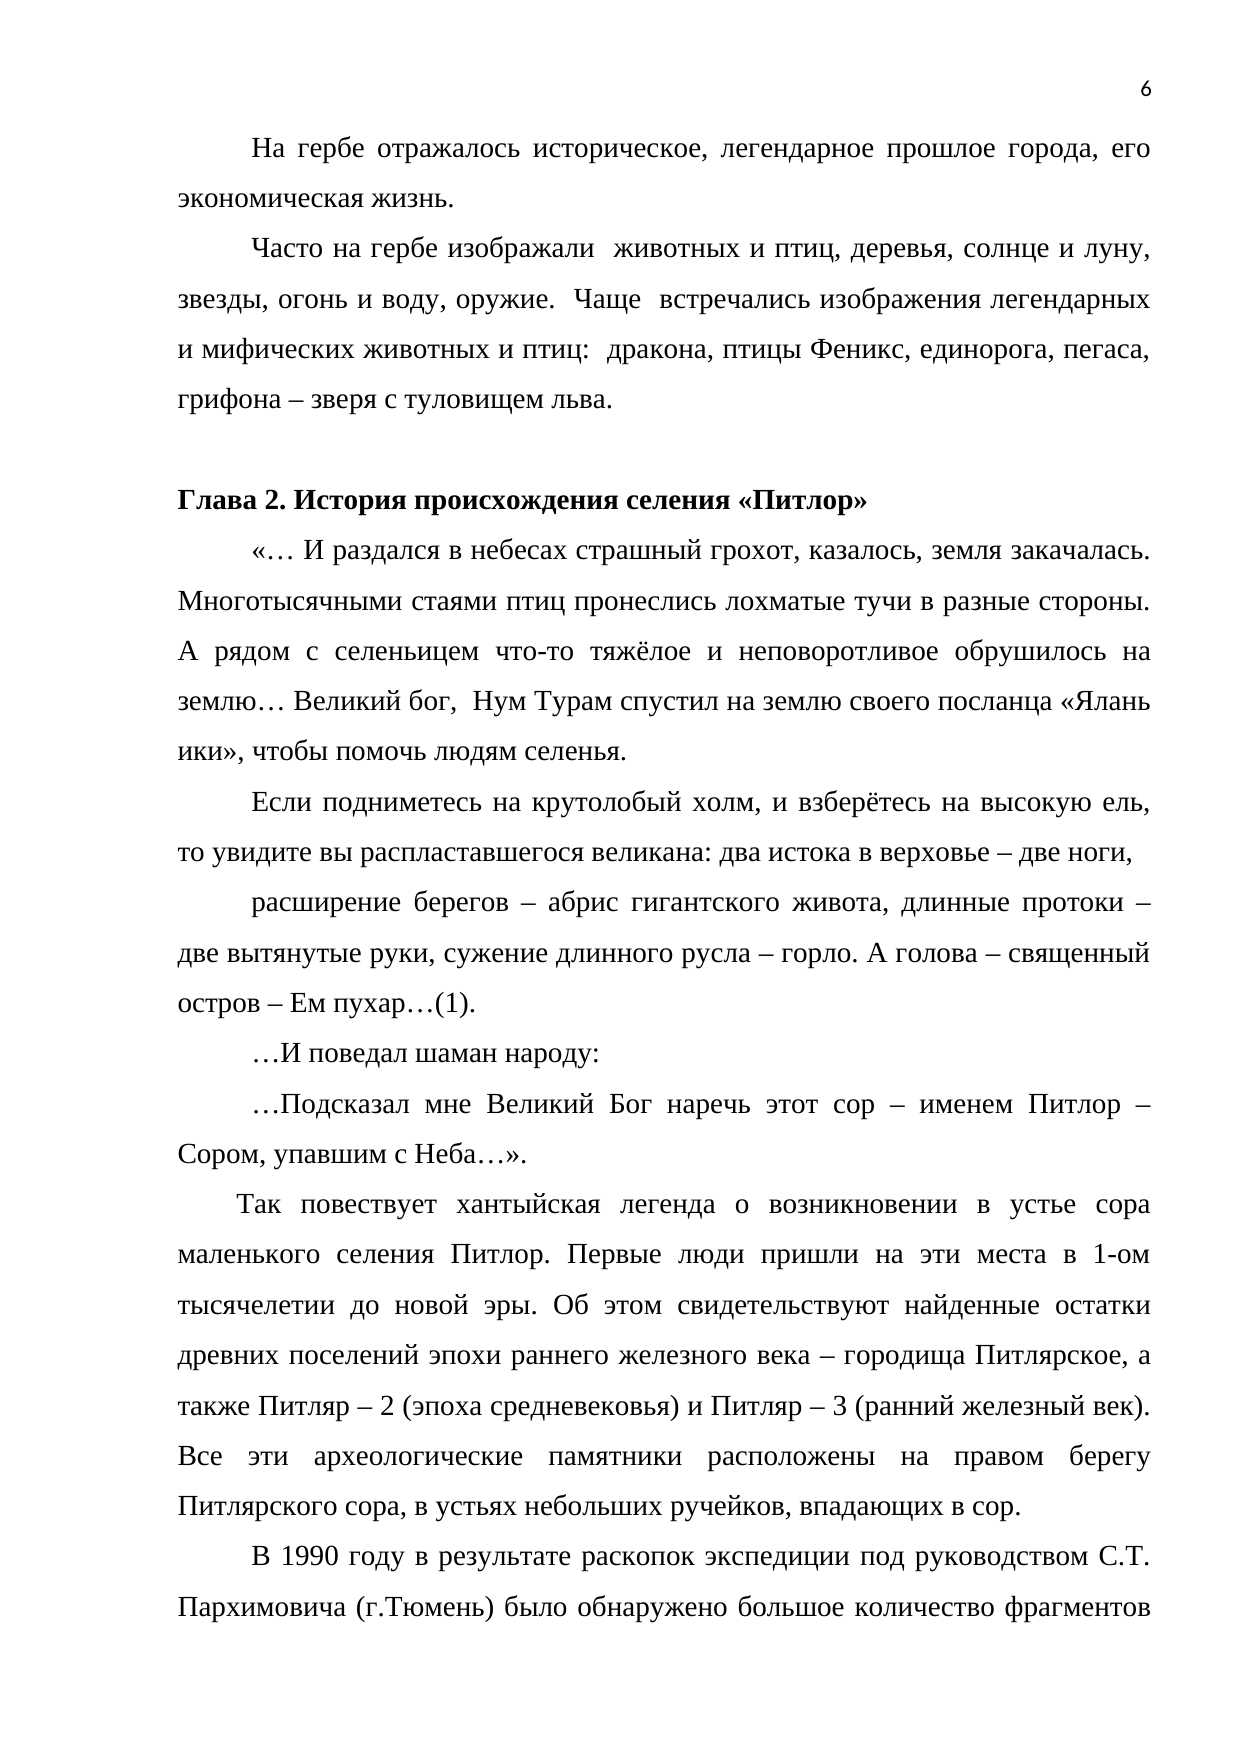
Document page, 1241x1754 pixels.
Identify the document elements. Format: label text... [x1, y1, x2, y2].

text На гербе отражалось историческое, легендарное прошлое города, его экономическая жизнь. [177, 130, 1152, 214]
text Часто на гербе изображали животных и птиц, деревья, солнце и луну, звезды, огонь и воду, оружие. Чаще встречались изображения легендарных и мифических животных и птиц: дракона, птицы Феникс, единорога, пегаса, грифона – зверя с туловищем льва. [177, 230, 1152, 415]
text расширение берегов – абрис гигантского живота, длинные протоки – две вытянутые руки, сужение длинного русла – горло. А голова – священный остров – Ем пухар…(1). [177, 884, 1152, 1019]
text Если подниметесь на крутолобый холм, и взберётесь на высокую ель, то увидите вы распластавшегося великана: два истока в верховье – две ноги, [177, 784, 1152, 868]
text «… И раздался в небесах страшный грохот, казалось, земля закачалась. Многотысячными стаями птиц пронеслись лохматые тучи в разные стороны. А рядом с селеньицем что-то тяжёлое и неповоротливое обрушилось на землю… Великий бог, Нум Турам спустил на землю своего посланца «Ялань ики», чтобы помочь людям селенья. [177, 532, 1152, 767]
text …Подсказал мне Великий Бог наречь этот сор – именем Питлор – Сором, упавшим с Неба…». [177, 1086, 1152, 1169]
text Так повествует хантыйская легенда о возникновении в устье сора маленького селения Питлор. Первые люди пришли на эти места в 1-ом тысячелетии до новой эры. Об этом свидетельствуют найденные остатки древних поселений эпохи раннего железного века – городища Питлярское, а также Питляр – 2 (эпоха средневековья) и Питляр – 3 (ранний железный век). Все эти археологические памятники расположены на правом берегу Питлярского сора, в устьях небольших ручейков, впадающих в сор. [177, 1186, 1152, 1522]
text Глава 2. История происхождения селения «Питлор» [177, 482, 1152, 516]
text …И поведал шаман народу: [177, 1035, 1152, 1069]
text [177, 1538, 1152, 1622]
